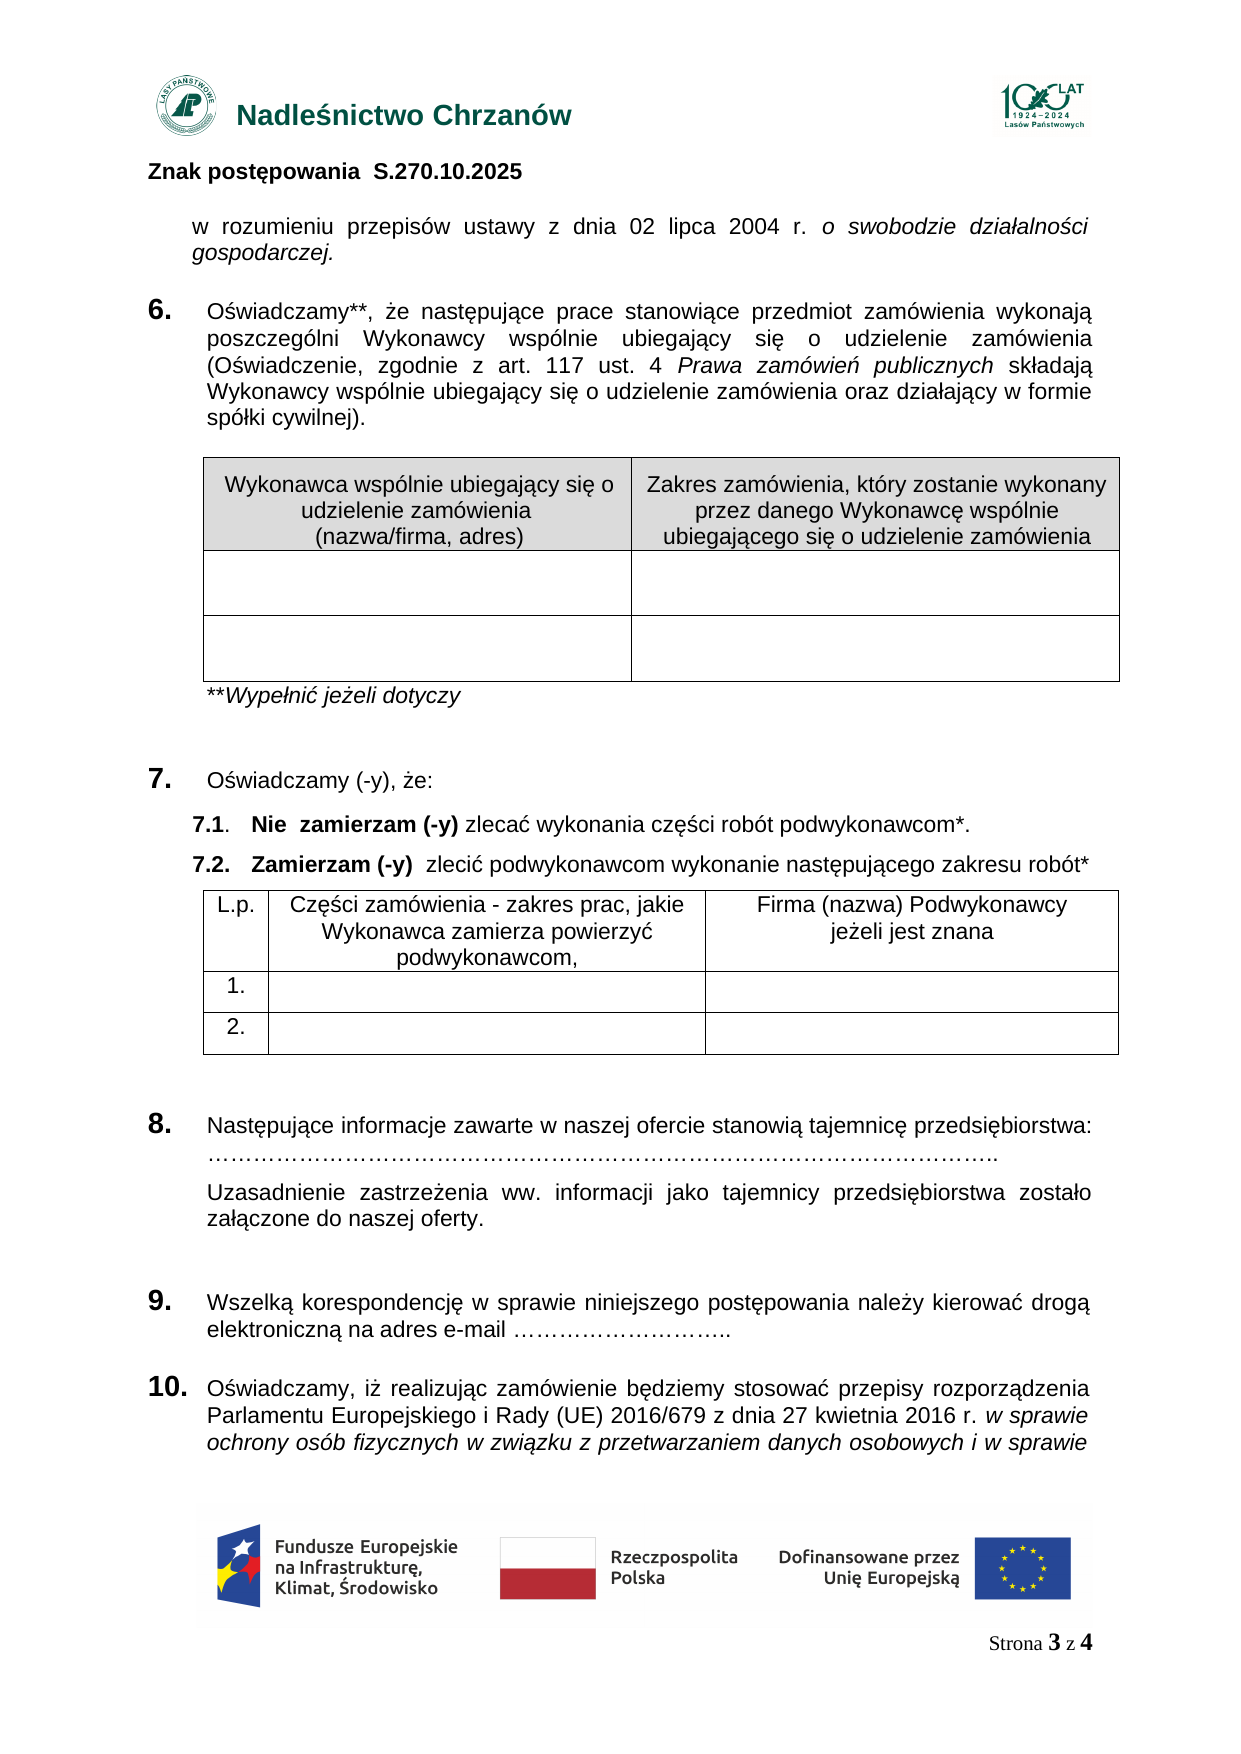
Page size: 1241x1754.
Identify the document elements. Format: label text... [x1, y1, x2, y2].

table_cell [204, 551, 631, 615]
list 7.2. Zamierzam (-y) zlecić podwykonawcom wykonanie następującego zakresu robót* [192, 851, 1093, 877]
table_header L.p. [204, 891, 268, 971]
table_header Zakres zamówienia, który zostanie wykonany przez danego Wykonawcę wspólnie ubiegającego się o udzielenie zamówienia [632, 458, 1119, 550]
list Uzasadnienie zastrzeżenia ww. informacji jako tajemnicy przedsiębiorstwa zostało załączone do naszej oferty. [207, 1179, 1093, 1231]
table_cell 2. [204, 1013, 268, 1054]
list w rozumieniu przepisów ustawy z dnia 02 lipca 2004 r. o swobodzie działalności gospodarczej. [192, 213, 1090, 265]
picture [196, 1503, 1093, 1628]
table_cell [632, 551, 1119, 615]
table_header Części zamówienia - zakres prac, jakie Wykonawca zamierza powierzyć podwykonawcom, [269, 891, 705, 971]
table_cell [204, 616, 631, 681]
table_cell [632, 616, 1119, 681]
table_header Wykonawca wspólnie ubiegający się o udzielenie zamówienia (nazwa/firma, adres) [204, 458, 631, 550]
list 7.1. Nie zamierzam (-y) zlecać wykonania części robót podwykonawcom*. [192, 811, 1093, 838]
table_cell [706, 972, 1118, 1012]
table_cell 1. [204, 972, 268, 1012]
table_cell [269, 972, 705, 1012]
text **Wypełnić jeżeli dotyczy [148, 682, 1093, 708]
list Wszelką korespondencję w sprawie niniejszego postępowania należy kierować drogą elektroniczną na adres e-mail ……………………….. [148, 1283, 1090, 1343]
list Oświadczamy**, że następujące prace stanowiące przedmiot zamówienia wykonają poszczególni Wykonawcy wspólnie ubiegający się o udzielenie zamówienia (Oświadczenie, zgodnie z art. 117 ust. 4 Prawa zamówień publicznych składają Wykonawcy wspólnie ubiegający się o udzielenie zamówienia oraz działający w formie spółki cywilnej). [148, 292, 1093, 431]
picture [992, 75, 1092, 137]
table_header Firma (nazwa) Podwykonawcy jeżeli jest znana [706, 891, 1118, 971]
table_cell [706, 1013, 1118, 1054]
list Następujące informacje zawarte w naszej ofercie stanowią tajemnicę przedsiębiorstwa: ………………………………………………………………………………………….. [148, 1106, 1093, 1166]
table_cell [269, 1013, 705, 1054]
list Oświadczamy (-y), że: [148, 761, 1093, 795]
